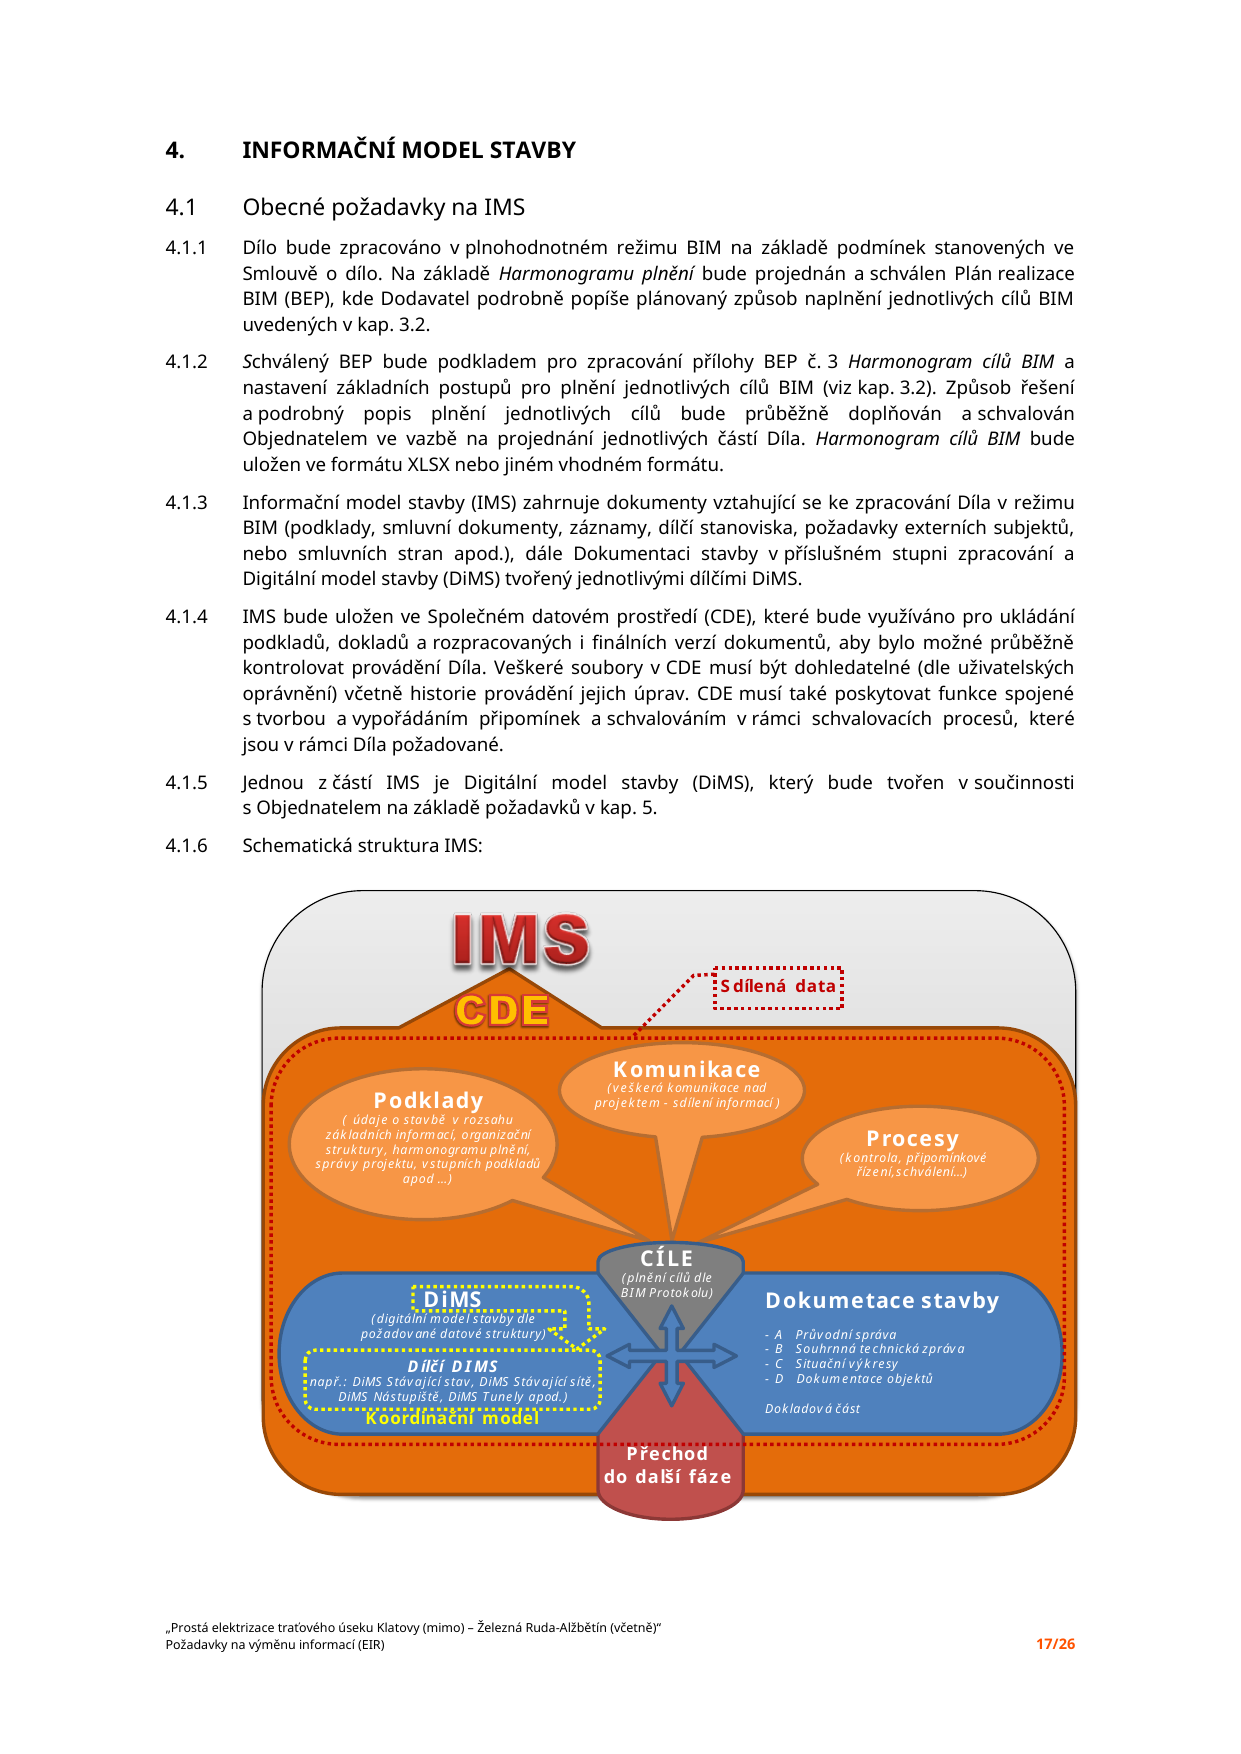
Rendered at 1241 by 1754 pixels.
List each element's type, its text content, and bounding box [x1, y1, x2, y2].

text Informační model stavby (IMS) zahrnuje dokumenty vztahující se ke zpracování Díla v režimu BIM (podklady, smluvní dokumenty, záznamy, dílčí stanoviska, požadavky externích subjektů, nebo smluvních stran apod.), dále Dokumentaci stavby v příslušném stupni zpracování a Digitální model stavby (DiMS) tvořený jednotlivými dílčími DiMS. [165, 489, 1075, 591]
text Jednou z částí IMS je Digitální model stavby (DiMS), který bude tvořen v součinnosti s Objednatelem na základě požadavků v kap. 5. [165, 769, 1075, 820]
text Schematická struktura IMS: [165, 833, 1075, 858]
text IMS bude uložen ve Společném datovém prostředí (CDE), které bude využíváno pro ukládání podkladů, dokladů a rozpracovaných i finálních verzí dokumentů, aby bylo možné průběžně kontrolovat provádění Díla. Veškeré soubory v CDE musí být dohledatelné (dle uživatelských oprávnění) včetně historie provádění jejich úprav. CDE musí také poskytovat funkce spojené s tvorbou a vypořádáním připomínek a schvalováním v rámci schvalovacích procesů, které jsou v rámci Díla požadované. [165, 603, 1075, 757]
text Dílo bude zpracováno v plnohodnotném režimu BIM na základě podmínek stanovených ve Smlouvě o dílo. Na základě Harmonogramu plnění bude projednán a schválen Plán realizace BIM (BEP), kde Dodavatel podrobně popíše plánovaný způsob naplnění jednotlivých cílů BIM uvedených v kap. 3.2. [165, 234, 1075, 336]
text Obecné požadavky na IMS [165, 191, 1075, 222]
text Schválený BEP bude podkladem pro zpracování přílohy BEP č. 3 Harmonogram cílů BIM a nastavení základních postupů pro plnění jednotlivých cílů BIM (viz kap. 3.2). Způsob řešení a podrobný popis plnění jednotlivých cílů bude průběžně doplňován a schvalován Objednatelem ve vazbě na projednání jednotlivých částí Díla. Harmonogram cílů BIM bude uložen ve formátu XLSX nebo jiném vhodném formátu. [165, 349, 1075, 476]
text Informační model stavby [165, 134, 1075, 166]
